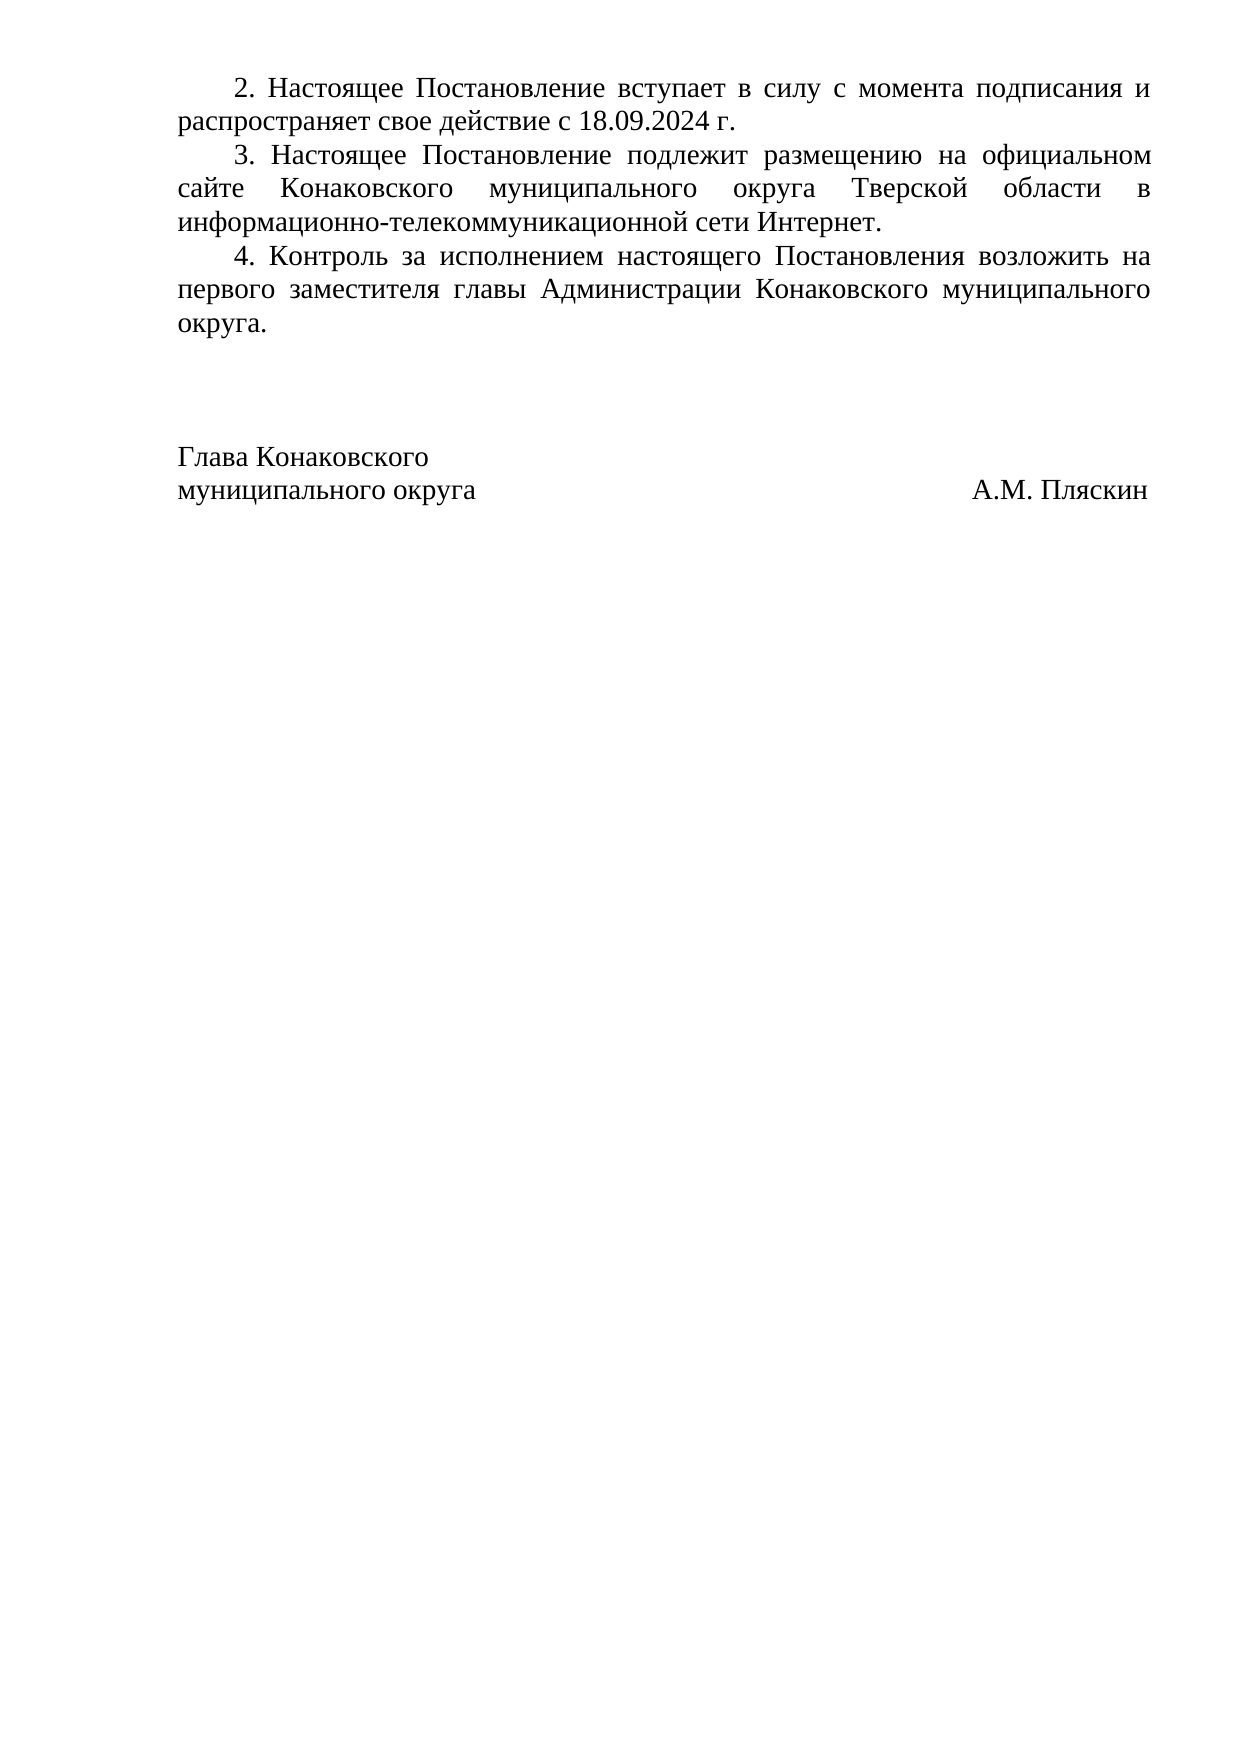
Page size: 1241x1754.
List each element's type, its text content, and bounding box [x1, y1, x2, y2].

text 4. Контроль за исполнением настоящего Постановления возложить на первого заместителя главы Администрации Конаковского муниципального округа. [177, 238, 1152, 338]
text 2. Настоящее Постановление вступает в силу с момента подписания и распространяет свое действие с 18.09.2024 г. [177, 70, 1152, 137]
text муниципального округа А.М. Пляскин [177, 472, 1152, 506]
text Глава Конаковского [177, 439, 1152, 472]
text 3. Настоящее Постановление подлежит размещению на официальном сайте Конаковского муниципального округа Тверской области в информационно-телекоммуникационной сети Интернет. [177, 137, 1152, 238]
